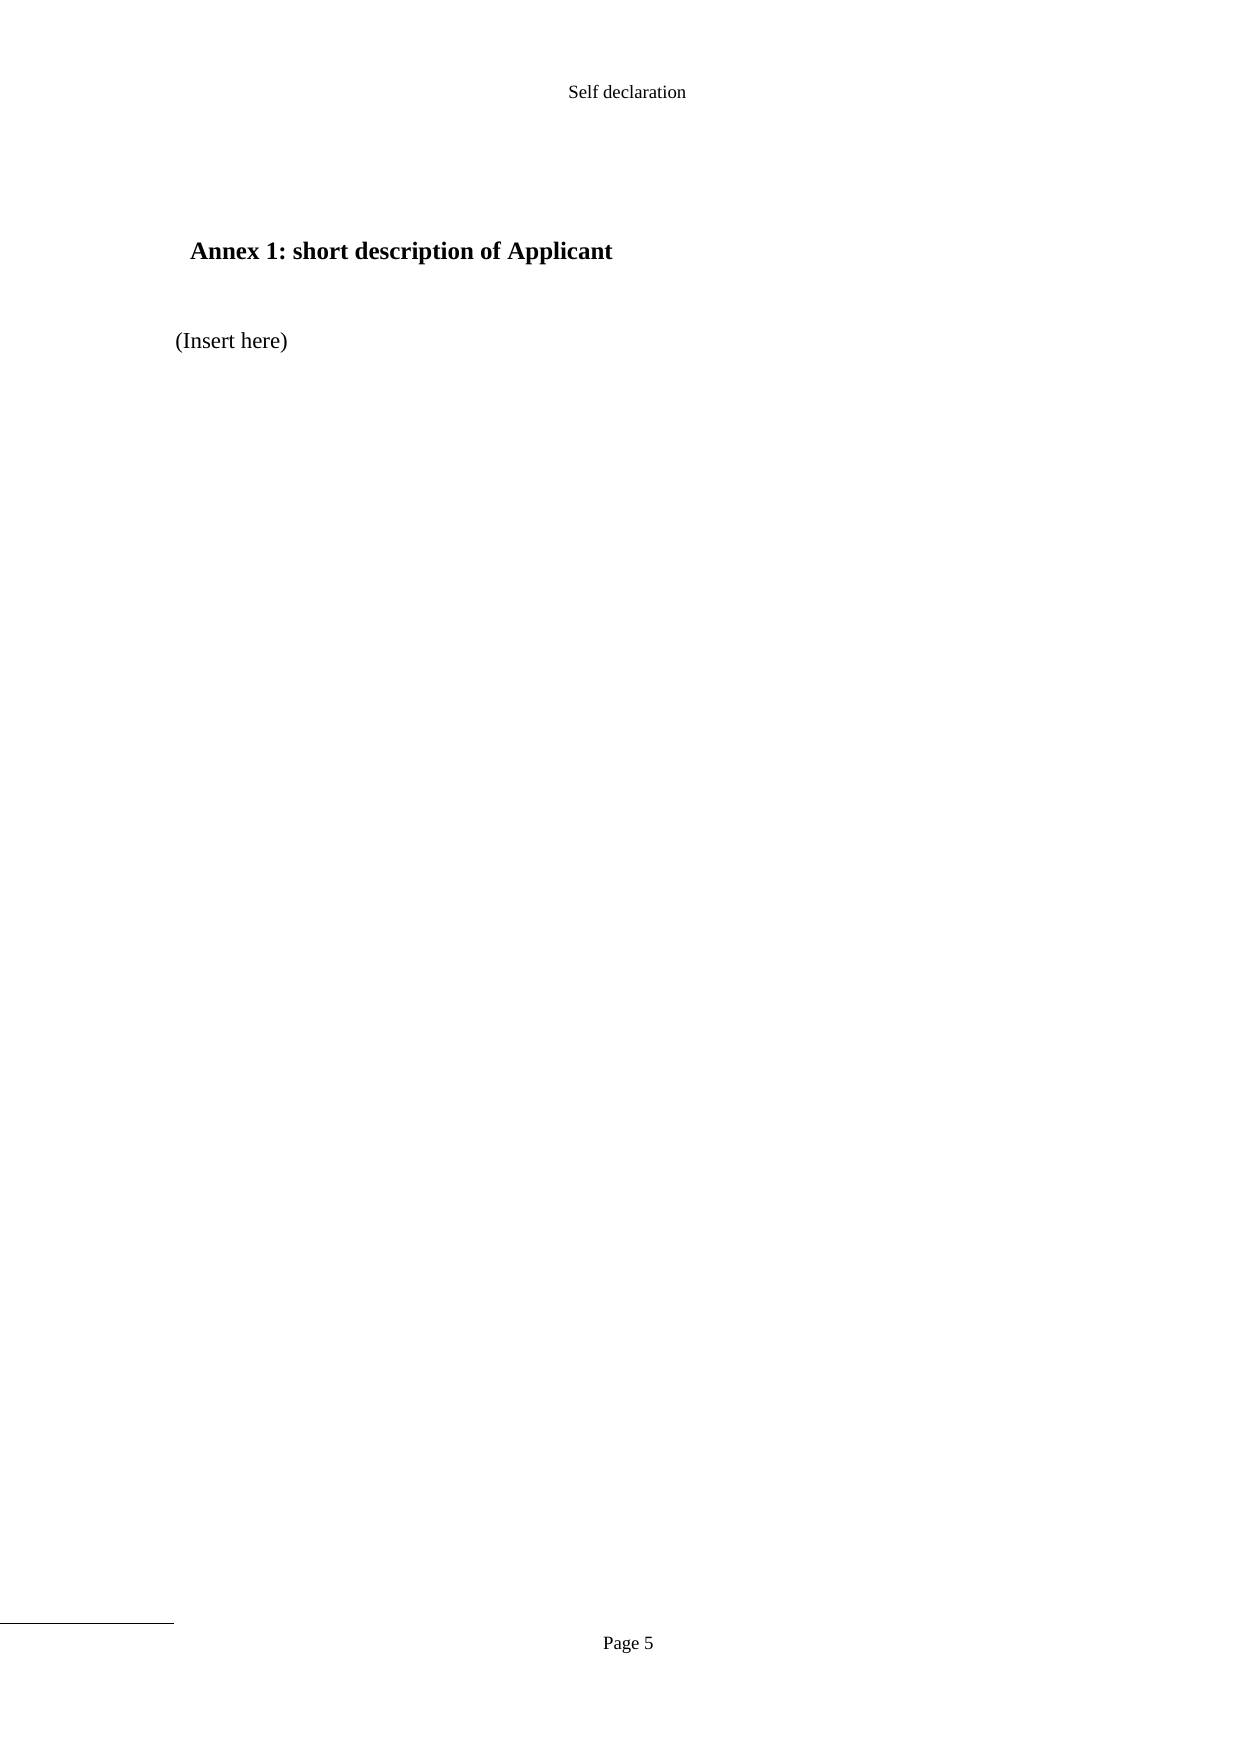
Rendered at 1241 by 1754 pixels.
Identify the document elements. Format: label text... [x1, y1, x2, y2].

text (Insert here) [175, 328, 1188, 354]
text Annex 1: short description of Applicant [190, 237, 1188, 265]
text Page 5 [603, 1632, 1188, 1653]
text Self declaration [568, 82, 1188, 102]
